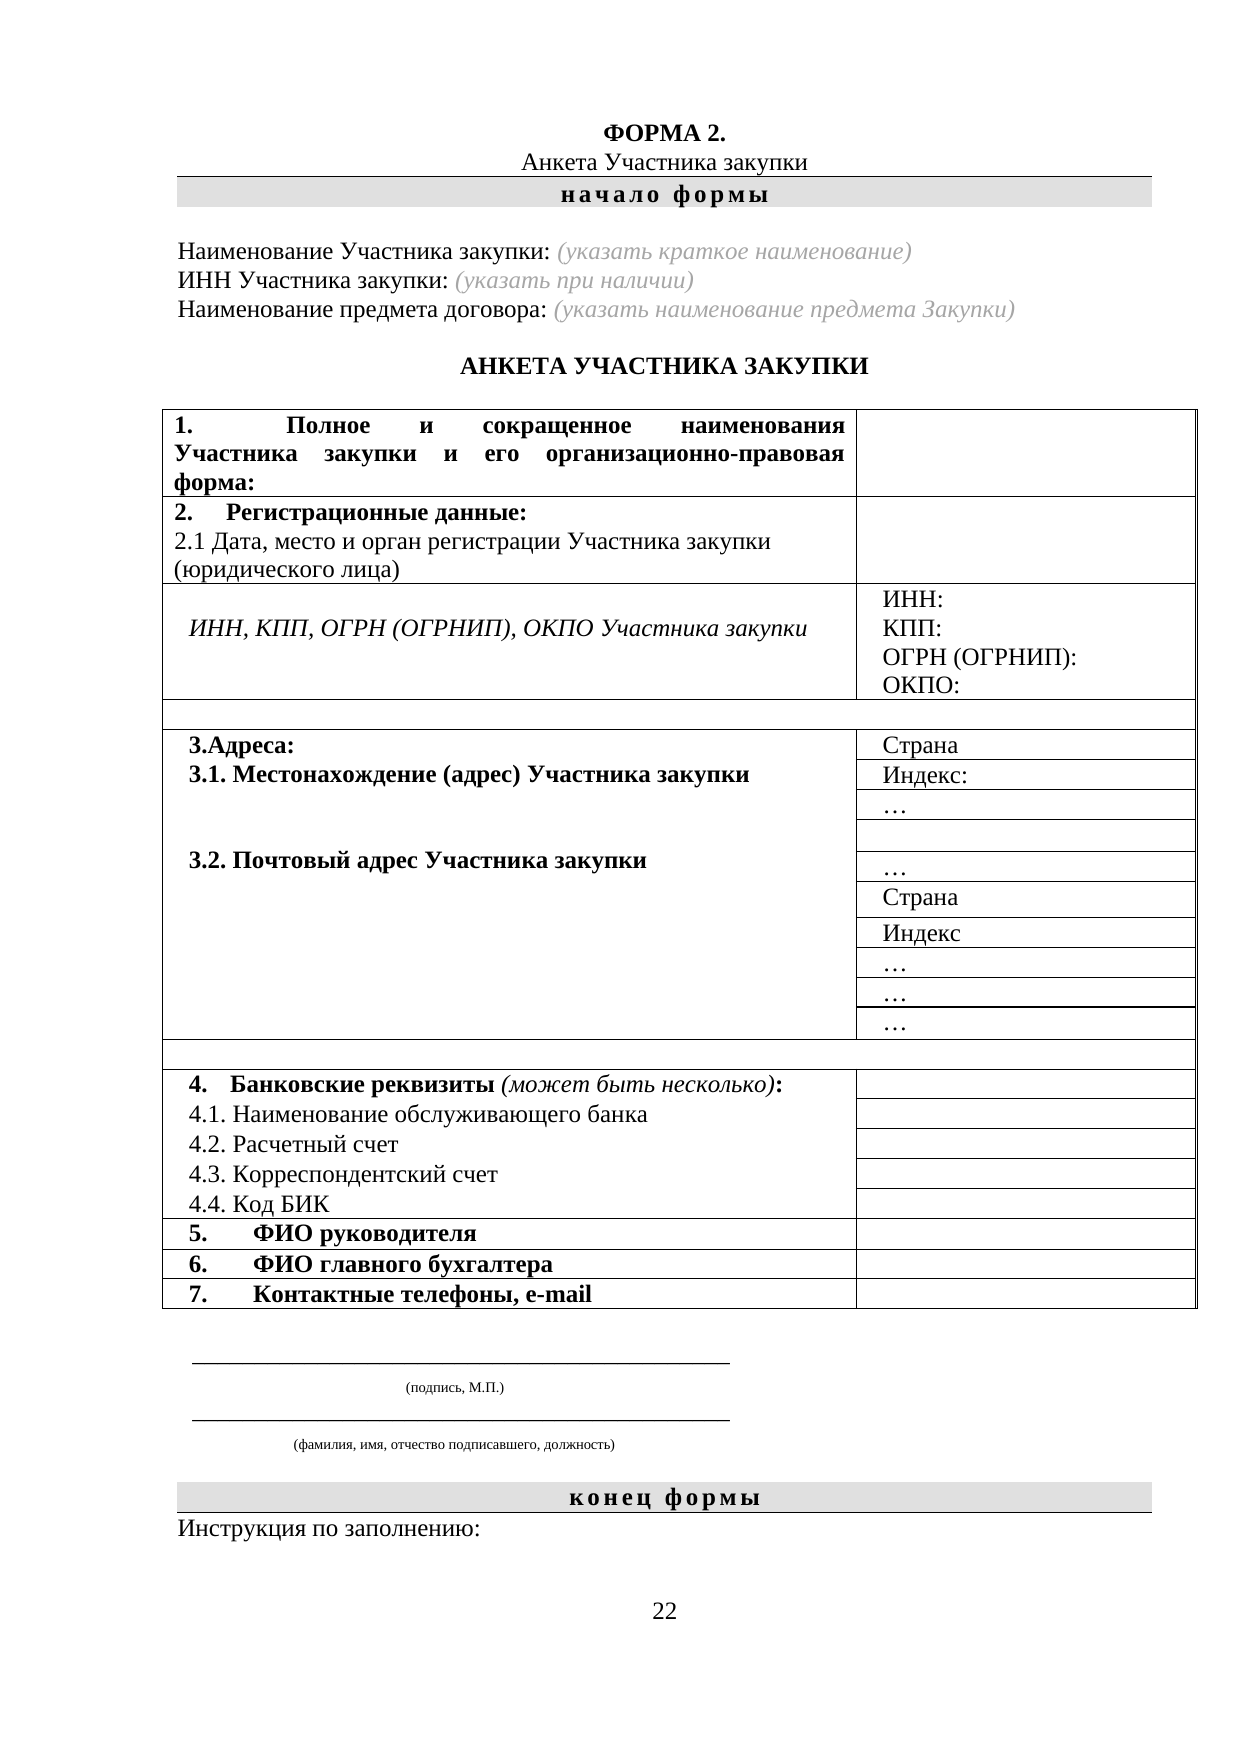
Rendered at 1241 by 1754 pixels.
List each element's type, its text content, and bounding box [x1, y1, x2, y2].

table_cell … [857, 948, 1195, 977]
text ___________________________________________ [177, 1338, 1152, 1367]
table_cell Контактные телефоны, е-mail [163, 1279, 856, 1308]
table_cell Регистрационные данные: 2.1 Дата, место и орган регистрации Участника закупки (юридического лица) [163, 497, 856, 583]
table_cell [857, 1279, 1195, 1308]
table_cell [857, 1099, 1195, 1128]
text ___________________________________________ [177, 1395, 1152, 1424]
table_cell 4.1. Наименование обслуживающего банка [163, 1098, 856, 1128]
text (фамилия, имя, отчество подписавшего, должность) [177, 1424, 1152, 1453]
text начало формы [177, 177, 1152, 207]
table_cell Индекс [857, 918, 1195, 947]
table_cell … [857, 790, 1195, 818]
table_cell Страна [857, 730, 1195, 759]
table_cell ИНН: КПП: ОГРН (ОГРНИП): ОКПО: [857, 584, 1195, 699]
table_cell [857, 1129, 1195, 1158]
text Инструкция по заполнению: [177, 1513, 1152, 1542]
text Наименование Участника закупки: (указать краткое наименование) [177, 236, 1152, 265]
table_header Полное и сокращенное наименования Участника закупки и его организационно-правовая форма: [163, 410, 856, 496]
table_cell Банковские реквизиты (может быть несколько): [163, 1070, 856, 1098]
table_cell Страна [857, 882, 1195, 917]
table_cell ФИО главного бухгалтера [163, 1250, 856, 1278]
table_cell … [857, 978, 1195, 1006]
table_cell [856, 1040, 1195, 1068]
text Наименование предмета договора: (указать наименование предмета Закупки) [177, 294, 1152, 322]
table_cell [857, 820, 1195, 851]
table_cell 3.Адреса: 3.1. Местонахождение (адрес) Участника закупки 3.2. Почтовый адрес Участника закупки [163, 730, 856, 1039]
table_cell Индекс: [857, 760, 1195, 789]
table_cell [163, 700, 1195, 729]
table_cell … [857, 1008, 1195, 1039]
table_cell 4.2. Расчетный счет [163, 1128, 856, 1158]
table_cell ФИО руководителя [163, 1219, 856, 1248]
table_cell [857, 1219, 1195, 1248]
table_cell … [857, 852, 1195, 881]
table_cell [857, 1159, 1195, 1188]
table_cell [857, 1070, 1195, 1098]
table_cell 4.3. Корреспондентский счет [163, 1158, 856, 1188]
text (подпись, М.П.) [177, 1367, 1152, 1395]
table_cell [857, 497, 1195, 583]
table_cell [857, 1250, 1195, 1278]
text АНКЕТА УЧАСТНИКА ЗАКУПКИ [177, 351, 1152, 380]
text ФОРМА 2. [177, 118, 1152, 147]
table_cell 4.4. Код БИК [163, 1188, 856, 1217]
text ИНН Участника закупки: (указать при наличии) [177, 265, 1152, 294]
text конец формы [177, 1482, 1152, 1512]
table_cell ИНН, КПП, ОГРН (ОГРНИП), ОКПО Участника закупки [163, 584, 856, 699]
table_header [857, 410, 1195, 496]
table_cell [857, 1189, 1195, 1217]
text Анкета Участника закупки [177, 147, 1152, 176]
table_cell [163, 1040, 856, 1068]
